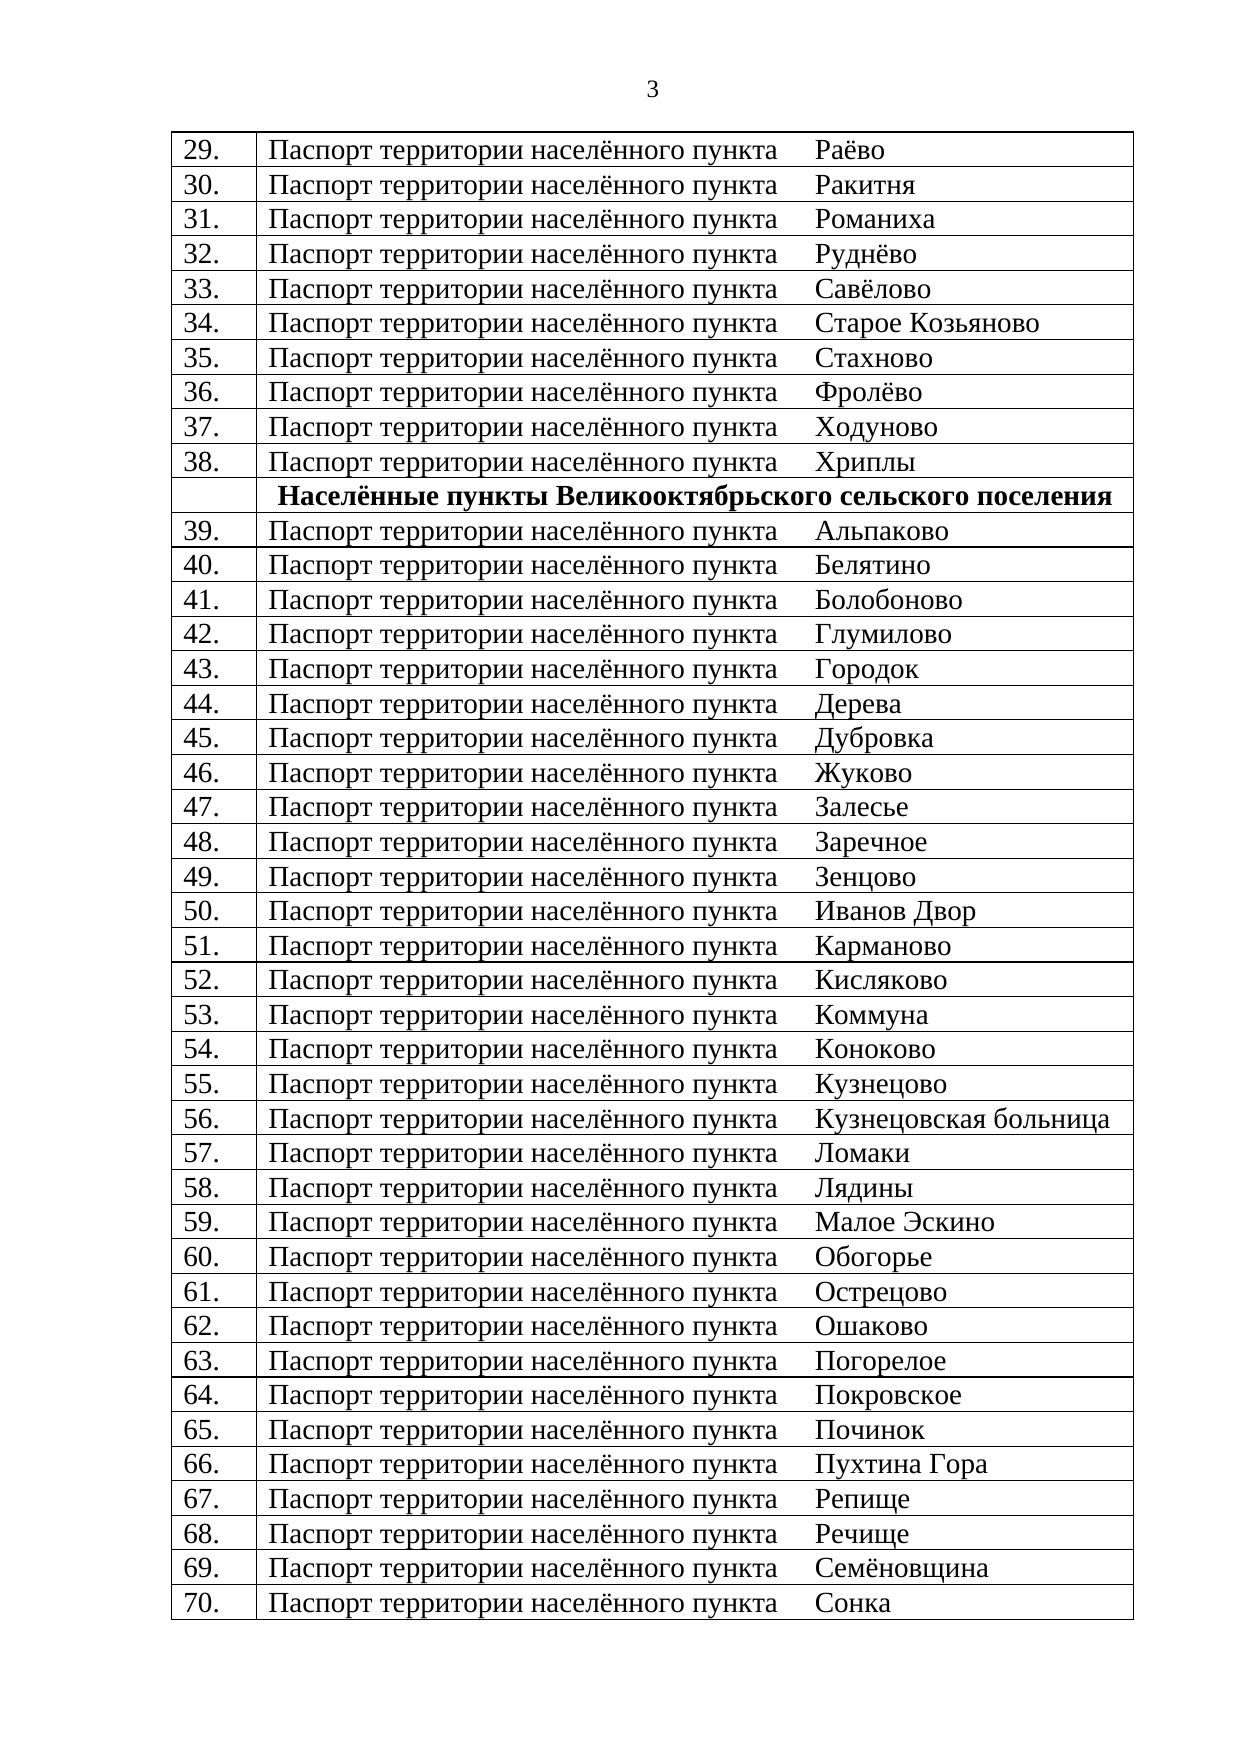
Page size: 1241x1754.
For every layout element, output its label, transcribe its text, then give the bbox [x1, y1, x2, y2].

table_cell Паспорт территории населённого пункта [257, 1274, 803, 1307]
table_cell Паспорт территории населённого пункта [257, 790, 803, 823]
table_cell Паспорт территории населённого пункта [257, 893, 803, 927]
table_cell [172, 409, 256, 443]
table_cell Глумилово [803, 617, 1133, 650]
table_cell Сонка [803, 1585, 1133, 1618]
table_cell Ракитня [803, 167, 1133, 201]
table_cell [172, 1274, 256, 1307]
table_cell Стахново [803, 340, 1133, 373]
table_cell [172, 1205, 256, 1238]
table_cell [172, 305, 256, 339]
table_cell Белятино [803, 548, 1133, 581]
table_cell [172, 1343, 256, 1376]
table_cell Паспорт территории населённого пункта [257, 617, 803, 650]
table_cell Паспорт территории населённого пункта [257, 651, 803, 685]
table_cell Кузнецово [803, 1066, 1133, 1100]
table_cell Альпаково [803, 513, 1133, 546]
table_cell [172, 1101, 256, 1134]
table_cell Савёлово [803, 271, 1133, 304]
table_cell [172, 133, 256, 166]
table_cell Заречное [803, 824, 1133, 858]
table_cell Кузнецовская больница [803, 1101, 1133, 1134]
table_cell Старое Козьяново [803, 305, 1133, 339]
table_cell Паспорт территории населённого пункта [257, 997, 803, 1031]
table_cell [172, 1412, 256, 1446]
table_cell Паспорт территории населённого пункта [257, 444, 803, 477]
table_cell Паспорт территории населённого пункта [257, 305, 803, 339]
table_cell Залесье [803, 790, 1133, 823]
table_cell [172, 340, 256, 373]
table_cell [172, 686, 256, 719]
table_cell Паспорт территории населённого пункта [257, 340, 803, 373]
table_cell Паспорт территории населённого пункта [257, 963, 803, 996]
table_cell Паспорт территории населённого пункта [257, 1447, 803, 1480]
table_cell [257, 1585, 803, 1618]
table_cell [172, 202, 256, 235]
table_cell Паспорт территории населённого пункта [257, 548, 803, 581]
table_cell [172, 548, 256, 581]
table_cell Паспорт территории населённого пункта [257, 755, 803, 788]
table_cell Населённые пункты Великооктябрьского сельского поселения [257, 478, 1133, 512]
table_cell Паспорт территории населённого пункта [257, 686, 803, 719]
table_cell Пухтина Гора [803, 1447, 1133, 1480]
table_cell [172, 928, 256, 961]
table_cell [172, 790, 256, 823]
table_cell [172, 824, 256, 858]
table_cell [172, 720, 256, 754]
table_cell [172, 1481, 256, 1515]
table_cell Репище [803, 1481, 1133, 1515]
table_cell [172, 167, 256, 201]
table_cell [172, 444, 256, 477]
table_cell Паспорт территории населённого пункта [257, 1308, 803, 1342]
table_cell [172, 1032, 256, 1065]
table_cell [172, 1308, 256, 1342]
table_cell [172, 617, 256, 650]
table_cell Паспорт территории населённого пункта [257, 720, 803, 754]
table_cell Паспорт территории населённого пункта [257, 167, 803, 201]
table_cell Паспорт территории населённого пункта [257, 1205, 803, 1238]
table_cell Паспорт территории населённого пункта [257, 236, 803, 270]
table_cell [172, 375, 256, 408]
table_cell Паспорт территории населённого пункта [257, 375, 803, 408]
table_cell Семёновщина [803, 1550, 1133, 1584]
table_cell Хриплы [803, 444, 1133, 477]
table_cell Паспорт территории населённого пункта [257, 1032, 803, 1065]
table_cell Паспорт территории населённого пункта [257, 1239, 803, 1273]
table_cell [172, 582, 256, 616]
table_cell Паспорт территории населённого пункта [257, 1550, 803, 1584]
table_cell Паспорт территории населённого пункта [257, 1170, 803, 1203]
table_cell Лядины [803, 1170, 1133, 1203]
table_cell Ходуново [803, 409, 1133, 443]
table_cell Паспорт территории населённого пункта [257, 271, 803, 304]
table_cell Малое Эскино [803, 1205, 1133, 1238]
table_cell [172, 1239, 256, 1273]
table_cell Покровское [803, 1378, 1133, 1411]
table_cell Раёво [803, 133, 1133, 166]
table_cell Починок [803, 1412, 1133, 1446]
table_cell [172, 651, 256, 685]
table_cell Речище [803, 1516, 1133, 1549]
table_cell Паспорт территории населённого пункта [257, 1481, 803, 1515]
table_cell [172, 963, 256, 996]
table_cell Ошаково [803, 1308, 1133, 1342]
table_cell Коноково [803, 1032, 1133, 1065]
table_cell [257, 133, 803, 166]
table_cell Зенцово [803, 859, 1133, 892]
table_cell Коммуна [803, 997, 1133, 1031]
table_cell Паспорт территории населённого пункта [257, 1378, 803, 1411]
table_cell Городок [803, 651, 1133, 685]
table_cell Погорелое [803, 1343, 1133, 1376]
table_cell Паспорт территории населённого пункта [257, 859, 803, 892]
table_cell Острецово [803, 1274, 1133, 1307]
table_cell Дерева [803, 686, 1133, 719]
table_cell [172, 1516, 256, 1549]
table_cell Паспорт территории населённого пункта [257, 202, 803, 235]
table_cell [172, 1378, 256, 1411]
table_cell Руднёво [803, 236, 1133, 270]
table_cell Паспорт территории населённого пункта [257, 1516, 803, 1549]
table_cell Паспорт территории населённого пункта [257, 409, 803, 443]
table_cell Болобоново [803, 582, 1133, 616]
table_cell [172, 1135, 256, 1169]
table_cell [172, 1585, 256, 1618]
table_cell Фролёво [803, 375, 1133, 408]
table_cell [172, 478, 256, 512]
table_cell [172, 1447, 256, 1480]
table_cell [172, 1066, 256, 1100]
table_cell [172, 859, 256, 892]
table_cell [172, 513, 256, 546]
table_cell Паспорт территории населённого пункта [257, 1135, 803, 1169]
table_cell Паспорт территории населённого пункта [257, 824, 803, 858]
table_cell Паспорт территории населённого пункта [257, 1343, 803, 1376]
table_cell [172, 1550, 256, 1584]
table_cell [172, 236, 256, 270]
table_cell [172, 271, 256, 304]
table_cell Паспорт территории населённого пункта [257, 1066, 803, 1100]
table_cell Дубровка [803, 720, 1133, 754]
table_cell Паспорт территории населённого пункта [257, 582, 803, 616]
table_cell Обогорье [803, 1239, 1133, 1273]
table_cell Паспорт территории населённого пункта [257, 928, 803, 961]
table_cell Паспорт территории населённого пункта [257, 1412, 803, 1446]
table_cell Паспорт территории населённого пункта [257, 513, 803, 546]
table_cell Кисляково [803, 963, 1133, 996]
table_cell [172, 997, 256, 1031]
table_cell Ломаки [803, 1135, 1133, 1169]
table_cell Карманово [803, 928, 1133, 961]
table_cell Жуково [803, 755, 1133, 788]
table_cell Иванов Двор [803, 893, 1133, 927]
table_cell [172, 893, 256, 927]
table_cell [172, 1170, 256, 1203]
table_cell Романиха [803, 202, 1133, 235]
table_cell Паспорт территории населённого пункта [257, 1101, 803, 1134]
table_cell [172, 755, 256, 788]
